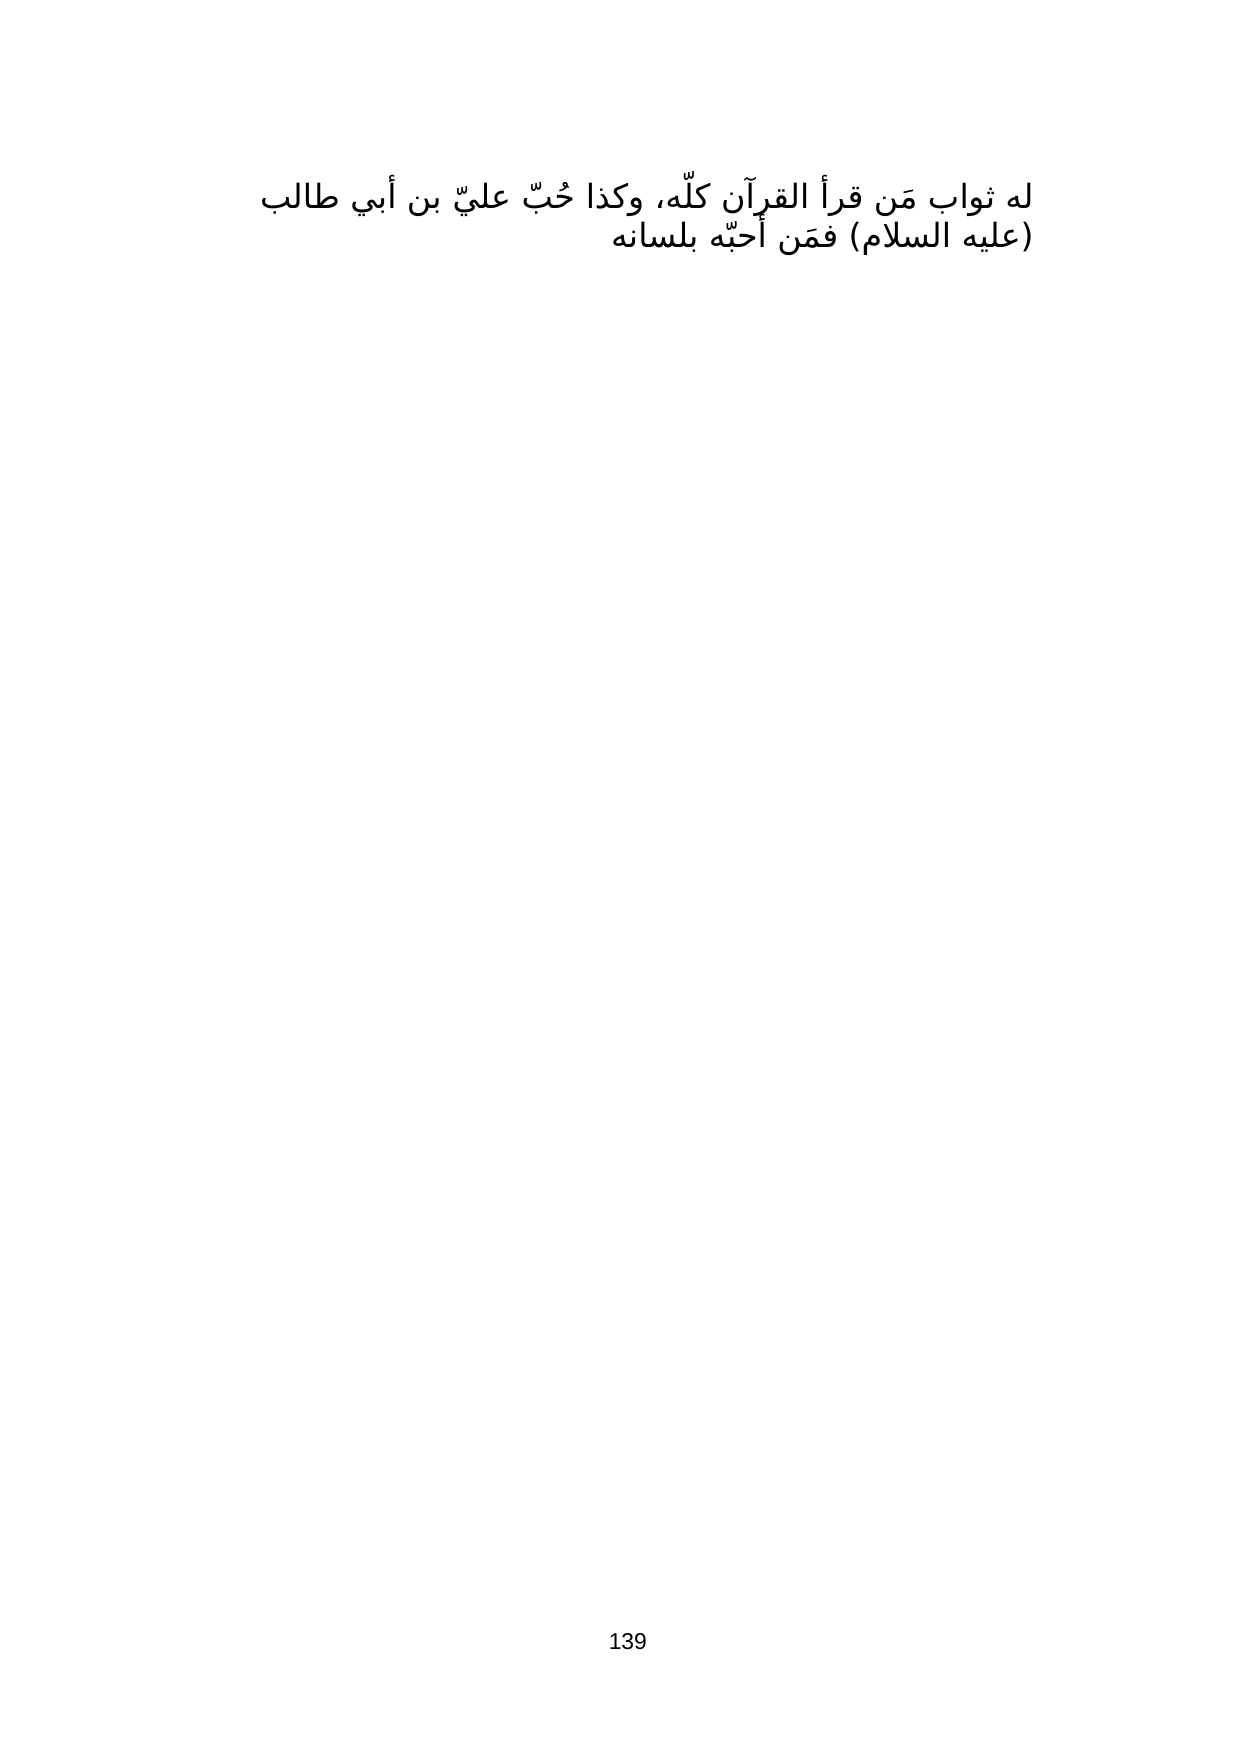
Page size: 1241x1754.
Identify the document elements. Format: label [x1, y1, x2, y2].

text [222, 177, 1033, 255]
